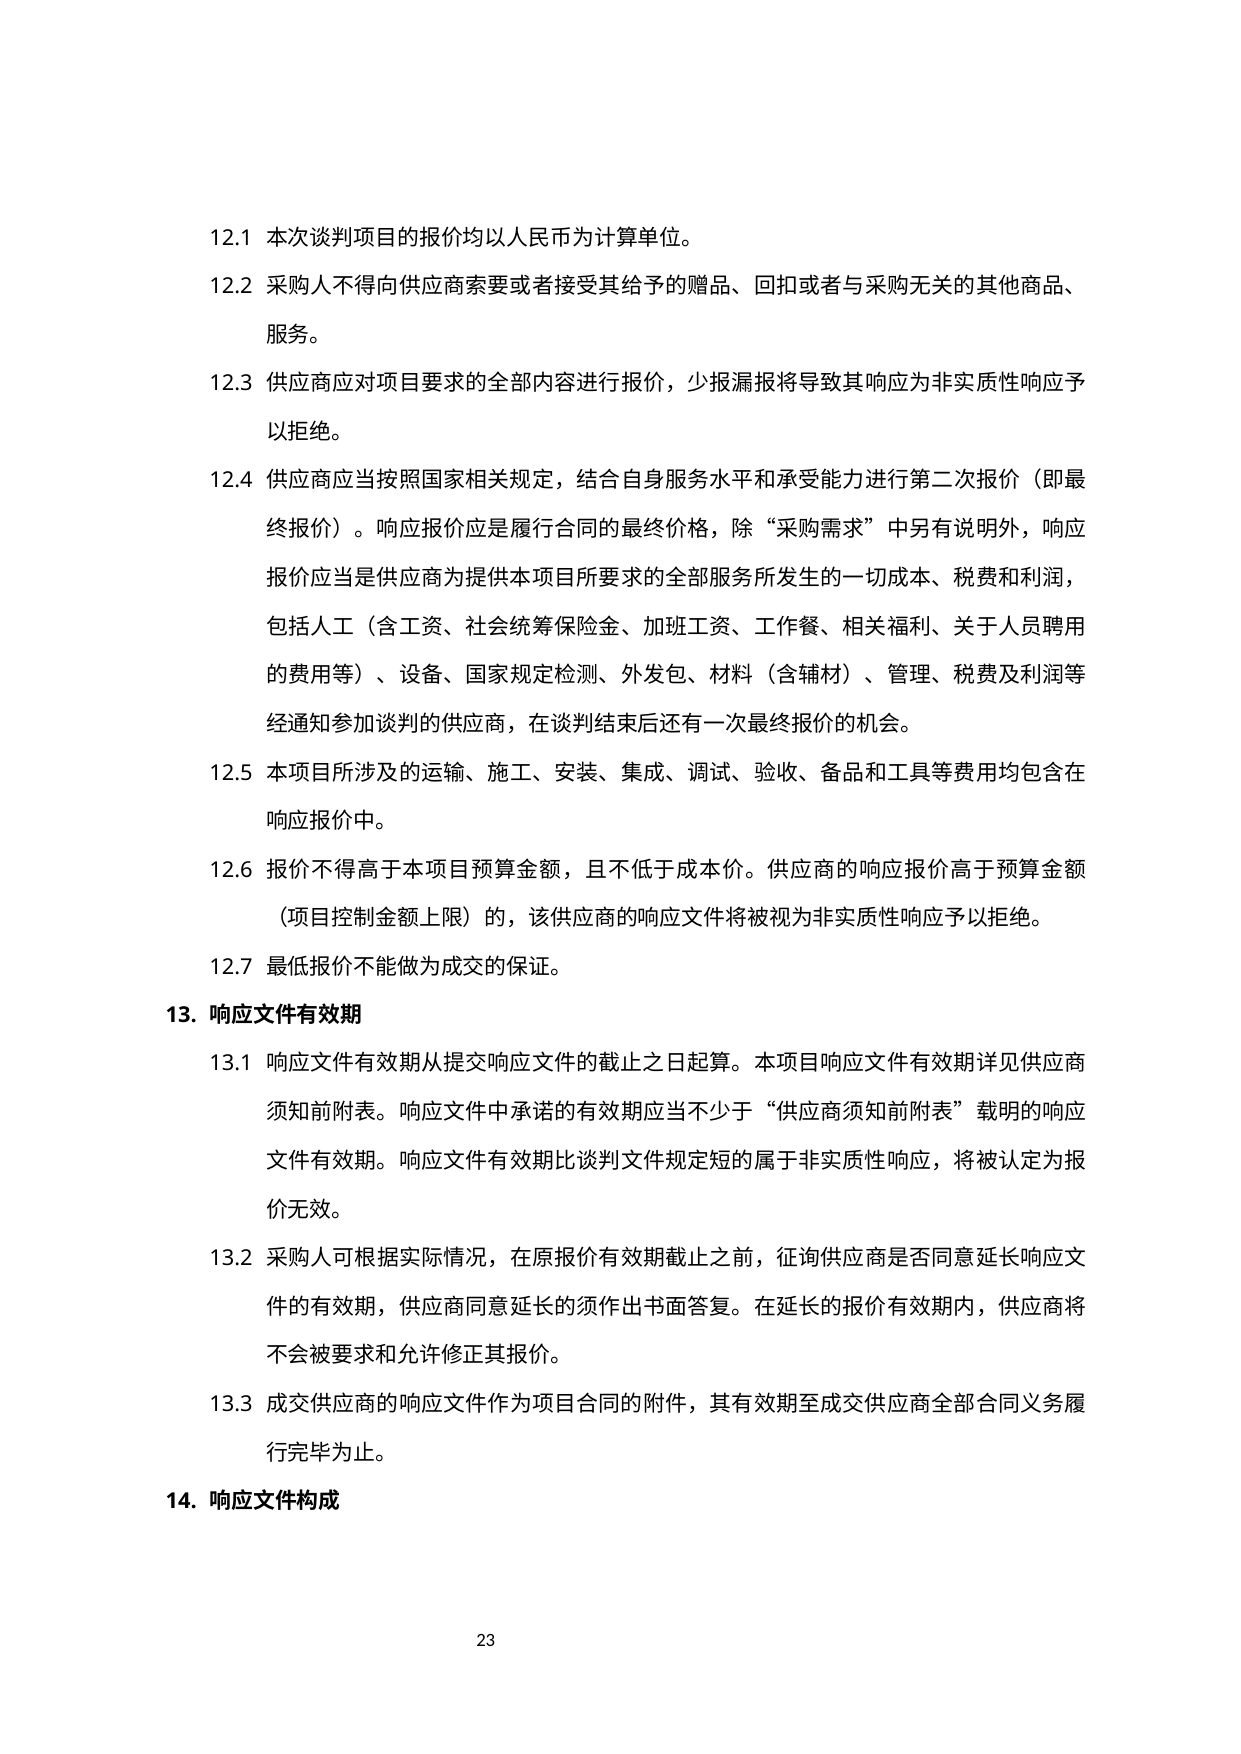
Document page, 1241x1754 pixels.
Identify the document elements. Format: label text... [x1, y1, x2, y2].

list 响应文件构成 [165, 1482, 1087, 1515]
list 响应文件有效期 [165, 997, 1087, 1029]
list 采购人不得向供应商索要或者接受其给予的赠品、回扣或者与采购无关的其他商品、服务。 [209, 268, 1087, 349]
list 采购人可根据实际情况，在原报价有效期截止之前，征询供应商是否同意延长响应文件的有效期，供应商同意延长的须作出书面答复。在延长的报价有效期内，供应商将不会被要求和允许修正其报价。 [209, 1239, 1087, 1369]
list 成交供应商的响应文件作为项目合同的附件，其有效期至成交供应商全部合同义务履行完毕为止。 [209, 1385, 1087, 1467]
list 本项目所涉及的运输、施工、安装、集成、调试、验收、备品和工具等费用均包含在响应报价中。 [209, 754, 1087, 835]
list 供应商应当按照国家相关规定，结合自身服务水平和承受能力进行第二次报价（即最终报价）。响应报价应是履行合同的最终价格，除“采购需求”中另有说明外，响应报价应当是供应商为提供本项目所要求的全部服务所发生的一切成本、税费和利润，包括人工（含工资、社会统筹保险金、加班工资、工作餐、相关福利、关于人员聘用的费用等）、设备、国家规定检测、外发包、材料（含辅材）、管理、税费及利润等。经通知参加谈判的供应商，在谈判结束后还有一次最终报价的机会。 [209, 462, 1087, 738]
list 响应文件有效期从提交响应文件的截止之日起算。本项目响应文件有效期详见供应商须知前附表。响应文件中承诺的有效期应当不少于“供应商须知前附表”载明的响应文件有效期。响应文件有效期比谈判文件规定短的属于非实质性响应，将被认定为报价无效。 [209, 1045, 1087, 1224]
list 最低报价不能做为成交的保证。 [209, 948, 1087, 981]
list 报价不得高于本项目预算金额，且不低于成本价。供应商的响应报价高于预算金额（项目控制金额上限）的，该供应商的响应文件将被视为非实质性响应予以拒绝。 [209, 851, 1087, 932]
list 本次谈判项目的报价均以人民币为计算单位。 [209, 219, 1087, 252]
list 供应商应对项目要求的全部内容进行报价，少报漏报将导致其响应为非实质性响应予以拒绝。 [209, 365, 1087, 446]
